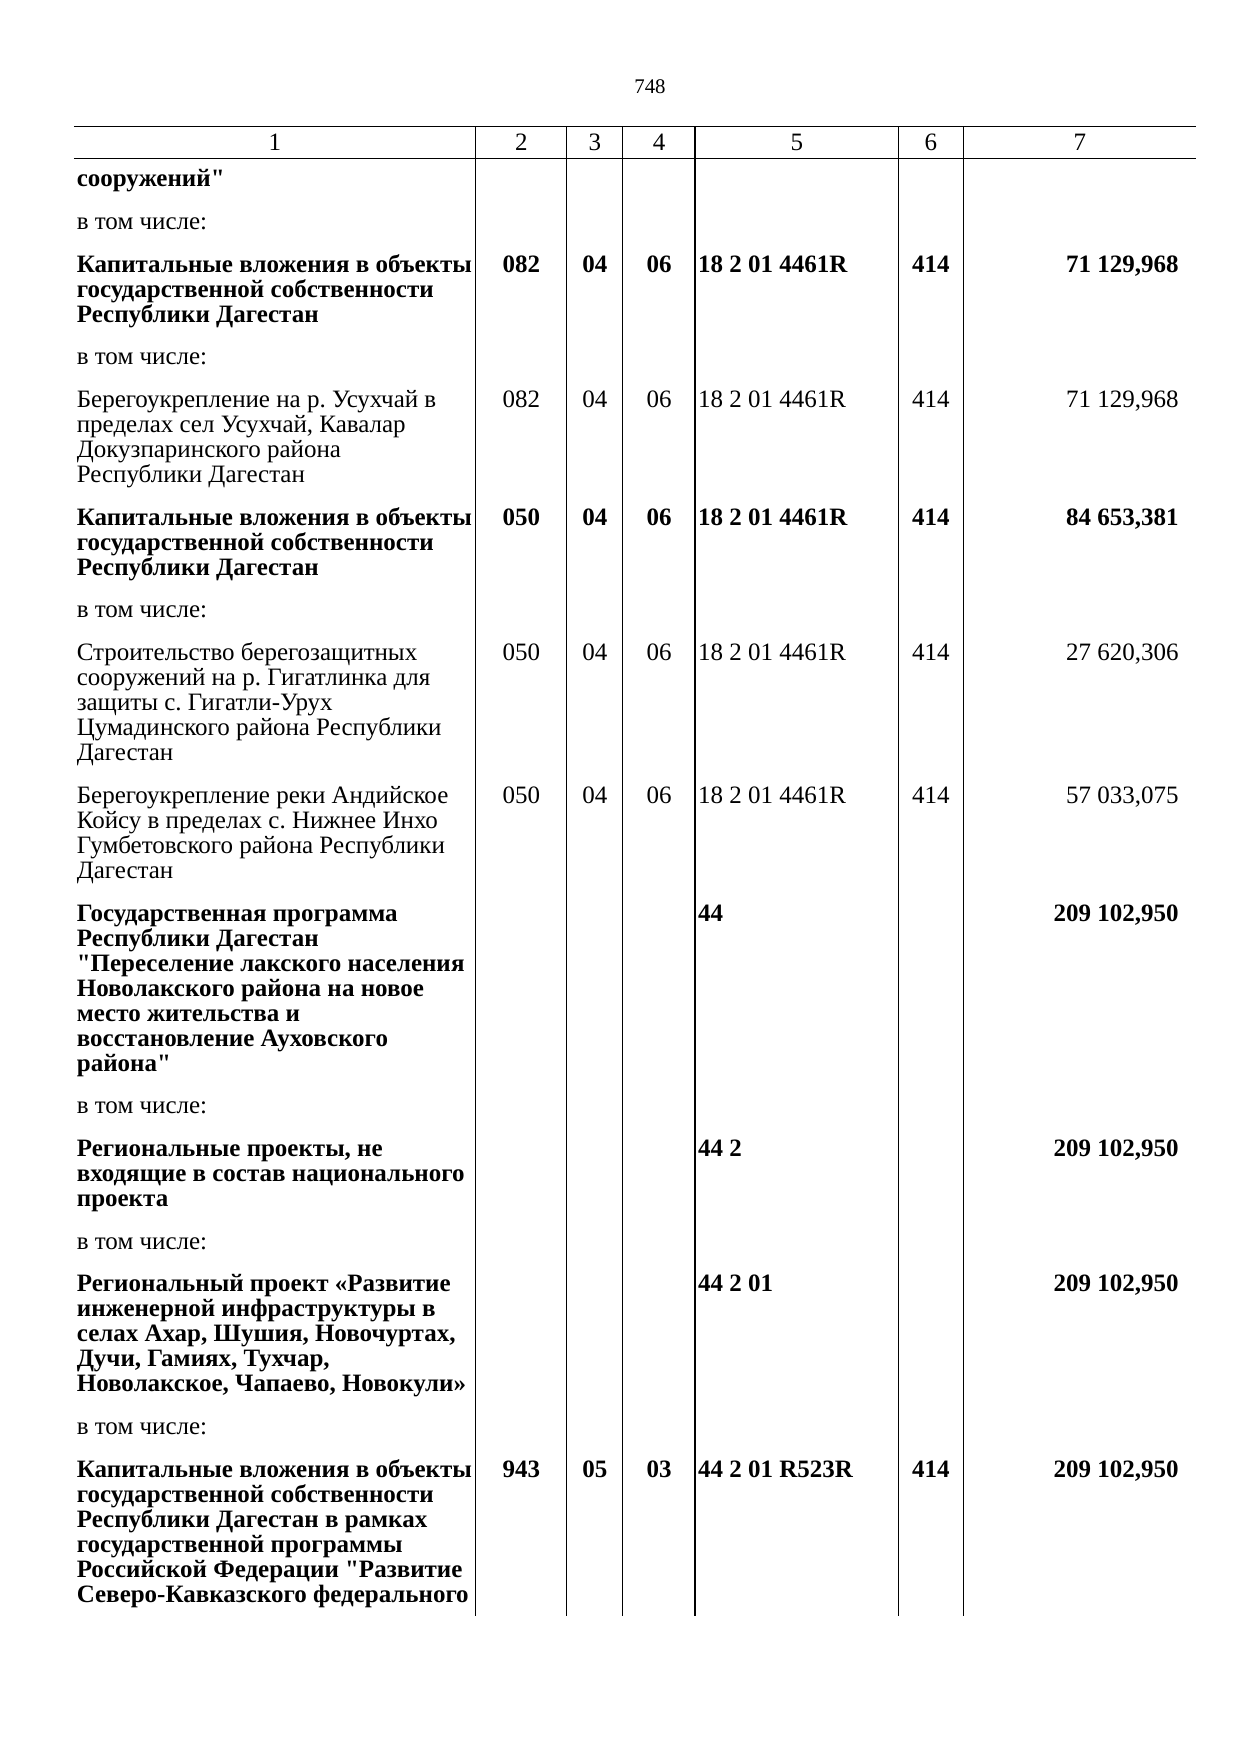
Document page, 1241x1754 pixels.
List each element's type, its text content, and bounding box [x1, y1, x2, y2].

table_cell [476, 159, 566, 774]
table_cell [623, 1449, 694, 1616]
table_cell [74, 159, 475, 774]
table_header 7 [964, 127, 1196, 158]
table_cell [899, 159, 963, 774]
table_header 6 [899, 127, 963, 158]
table_header 2 [476, 127, 566, 158]
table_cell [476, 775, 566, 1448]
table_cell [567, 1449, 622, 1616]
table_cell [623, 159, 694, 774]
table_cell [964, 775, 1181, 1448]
table_header 5 [696, 127, 898, 158]
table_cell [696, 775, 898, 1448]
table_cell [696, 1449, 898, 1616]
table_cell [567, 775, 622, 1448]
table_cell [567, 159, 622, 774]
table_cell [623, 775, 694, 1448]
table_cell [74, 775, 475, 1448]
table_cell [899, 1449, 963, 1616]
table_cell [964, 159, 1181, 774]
table_header 4 [623, 127, 694, 158]
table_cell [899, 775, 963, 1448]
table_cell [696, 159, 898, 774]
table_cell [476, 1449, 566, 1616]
table_header 1 [74, 127, 475, 158]
table_header 3 [567, 127, 622, 158]
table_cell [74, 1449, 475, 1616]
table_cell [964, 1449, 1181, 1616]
